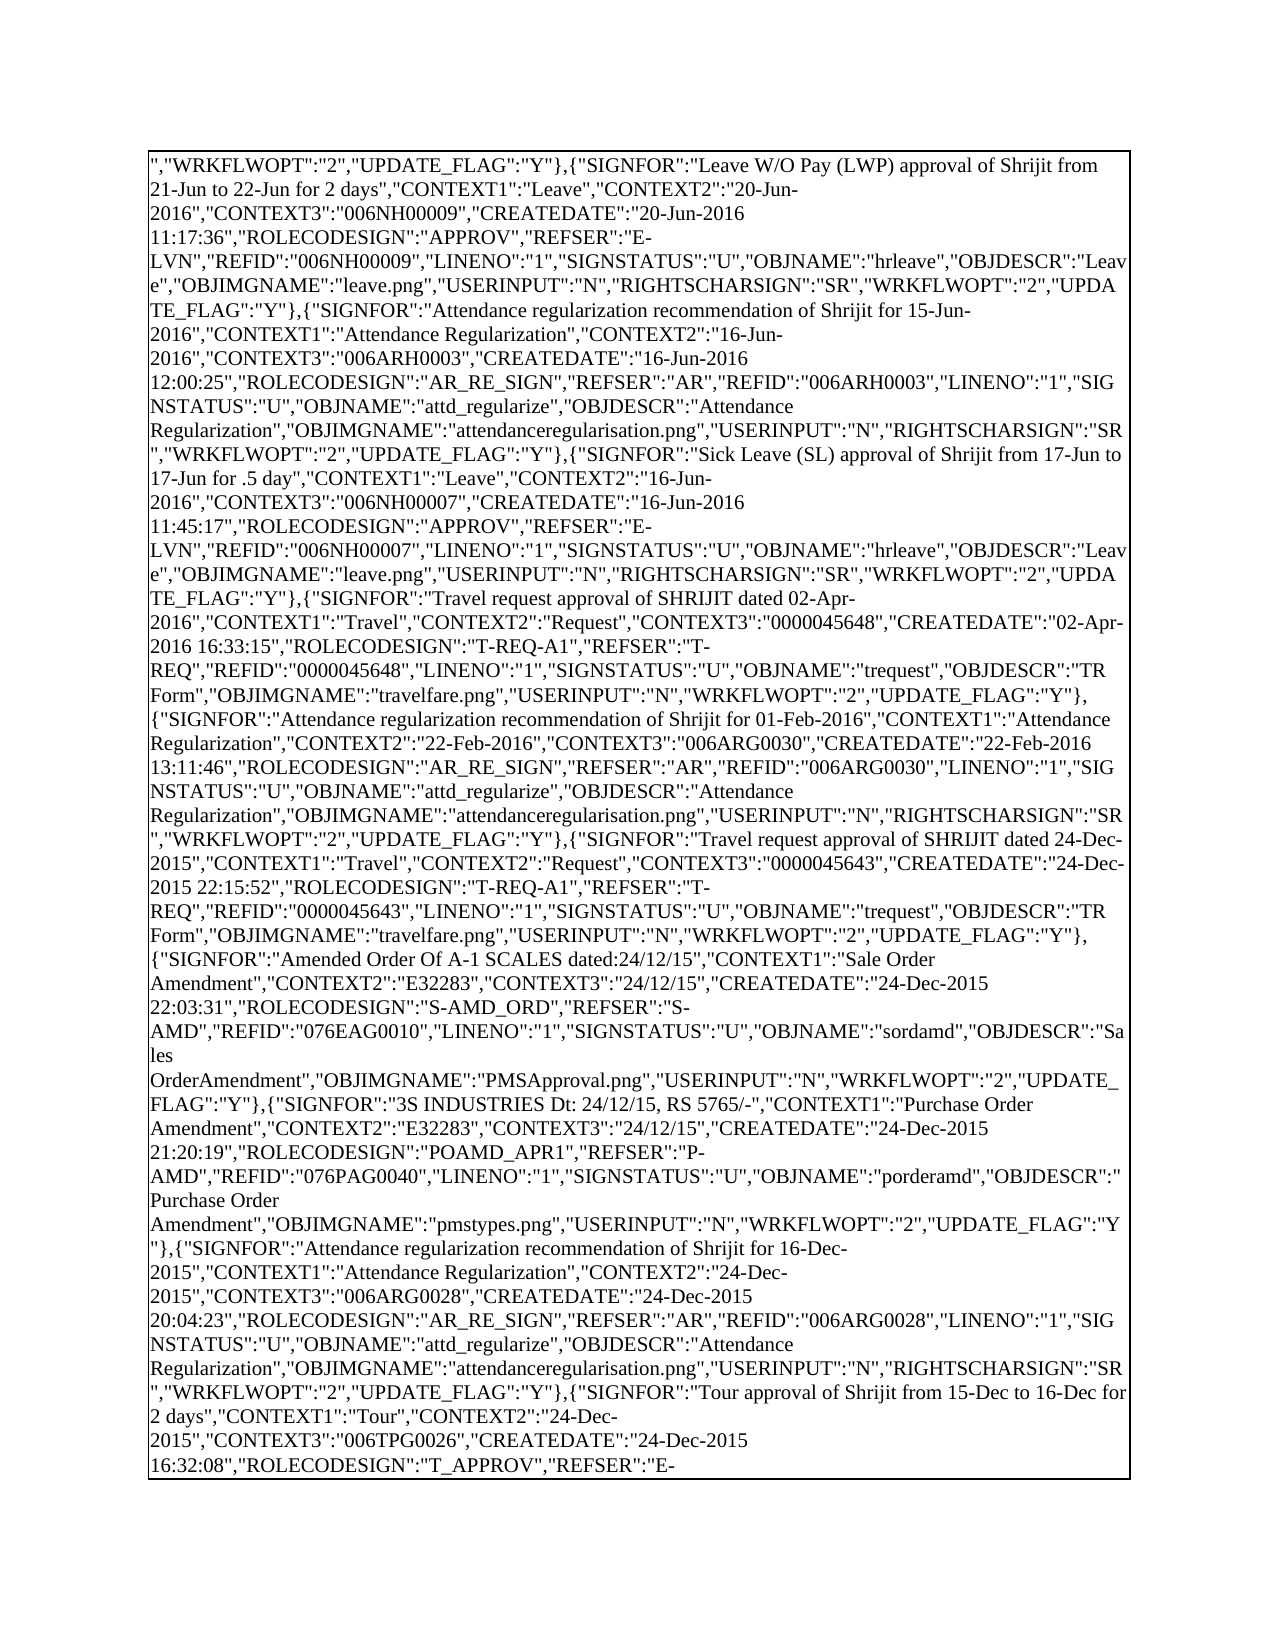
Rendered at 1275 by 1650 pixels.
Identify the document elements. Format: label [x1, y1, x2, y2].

table_cell [149, 152, 1129, 1478]
